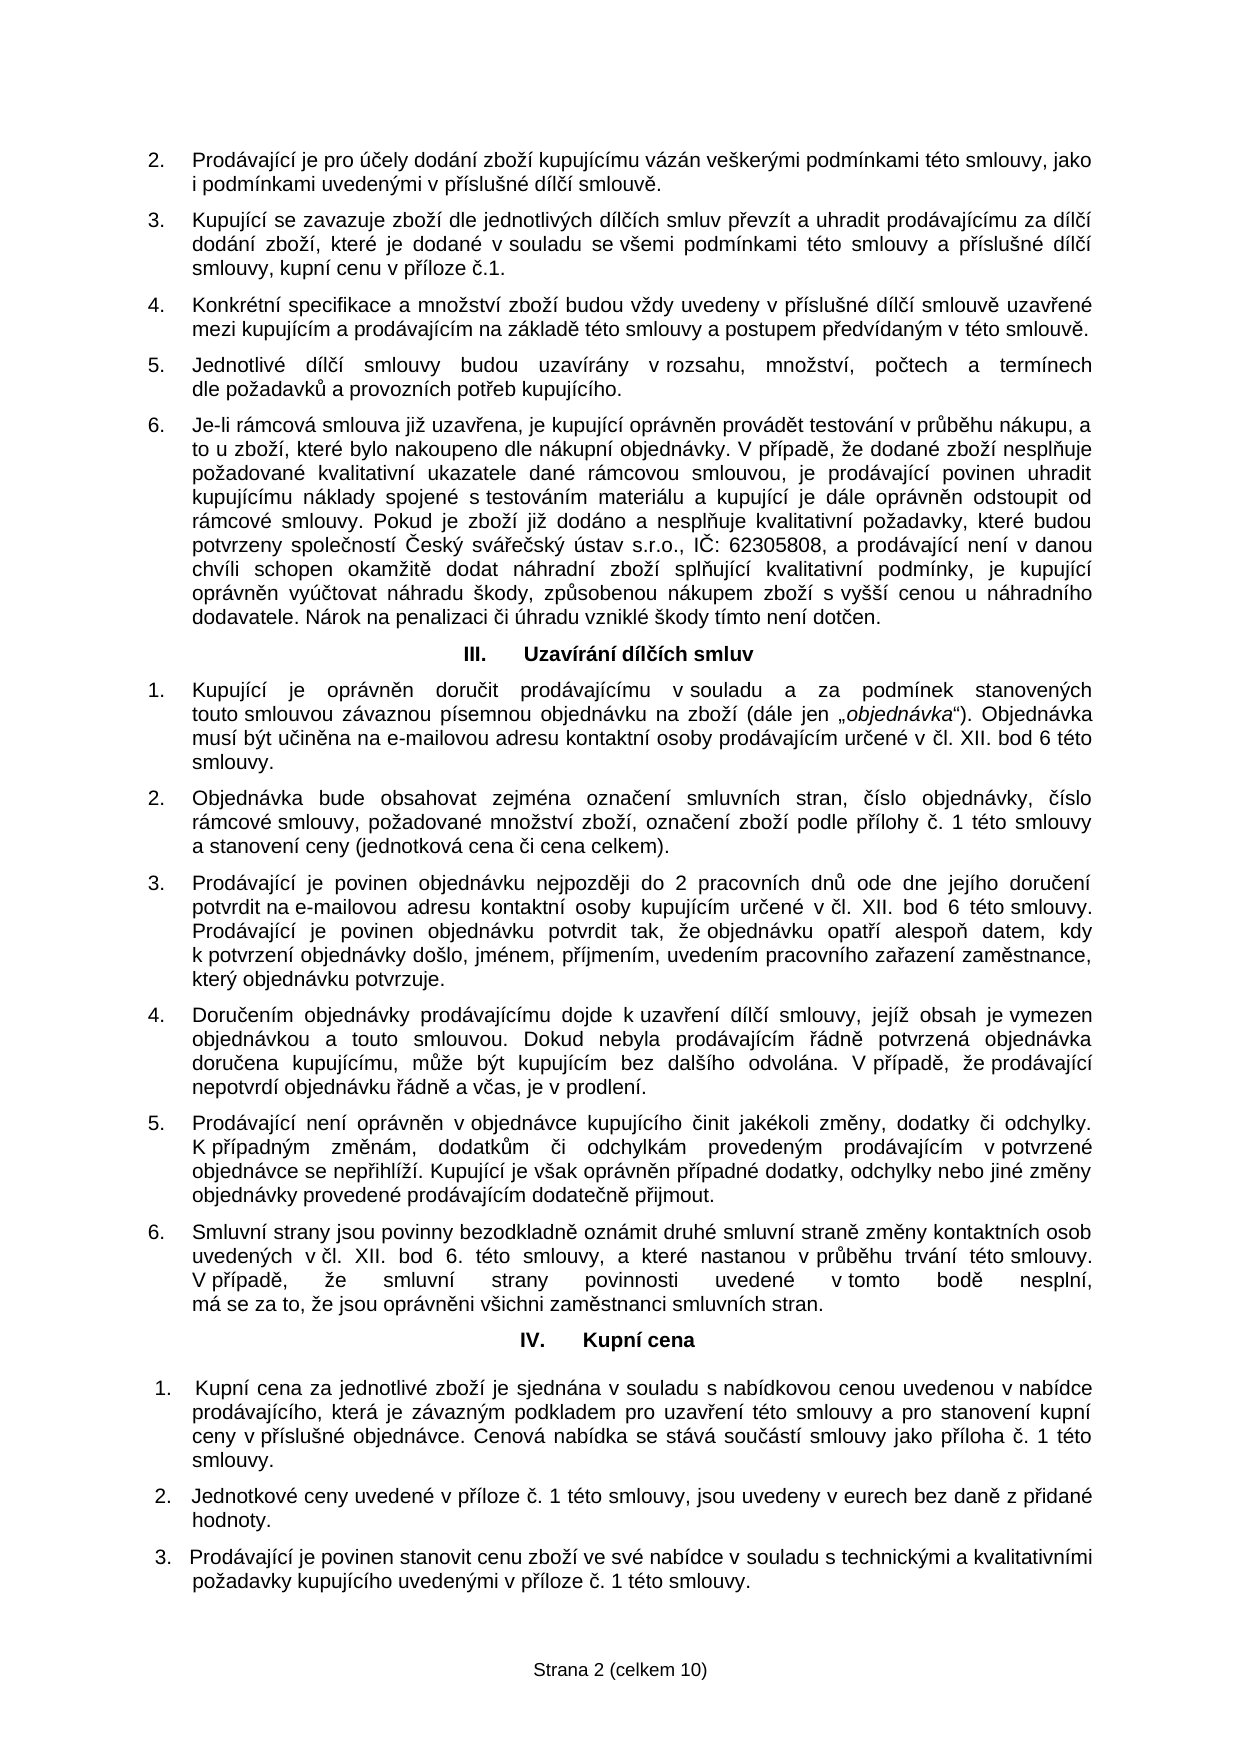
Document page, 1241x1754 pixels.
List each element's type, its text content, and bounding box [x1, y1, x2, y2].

list Prodávající je pro účely dodání zboží kupujícímu vázán veškerými podmínkami této smlouvy, jako i podmínkami uvedenými v příslušné dílčí smlouvě. [148, 148, 1093, 196]
list Uzavírání dílčích smluv [148, 641, 1093, 665]
list Je-li rámcová smlouva již uzavřena, je kupující oprávněn provádět testování v průběhu nákupu, a to u zboží, které bylo nakoupeno dle nákupní objednávky. V případě, že dodané zboží nesplňuje požadované kvalitativní ukazatele dané rámcovou smlouvou, je prodávající povinen uhradit kupujícímu náklady spojené s testováním materiálu a kupující je dále oprávněn odstoupit od rámcové smlouvy. Pokud je zboží již dodáno a nesplňuje kvalitativní požadavky, které budou potvrzeny společností Český svářečský ústav s.r.o., IČ: 62305808, a prodávající není v danou chvíli schopen okamžitě dodat náhradní zboží splňující kvalitativní podmínky, je kupující oprávněn vyúčtovat náhradu škody, způsobenou nákupem zboží s vyšší cenou u náhradního dodavatele. Nárok na penalizaci či úhradu vzniklé škody tímto není dotčen. [148, 413, 1093, 629]
list Kupující je oprávněn doručit prodávajícímu v souladu a za podmínek stanovených touto smlouvou závaznou písemnou objednávku na zboží (dále jen „objednávka“). Objednávka musí být učiněna na e-mailovou adresu kontaktní osoby prodávajícím určené v čl. XII. bod 6 této smlouvy. [148, 678, 1093, 774]
list Doručením objednávky prodávajícímu dojde k uzavření dílčí smlouvy, jejíž obsah je vymezen objednávkou a touto smlouvou. Dokud nebyla prodávajícím řádně potvrzená objednávka doručena kupujícímu, může být kupujícím bez dalšího odvolána. V případě, že prodávající nepotvrdí objednávku řádně a včas, je v prodlení. [148, 1003, 1093, 1099]
list Konkrétní specifikace a množství zboží budou vždy uvedeny v příslušné dílčí smlouvě uzavřené mezi kupujícím a prodávajícím na základě této smlouvy a postupem předvídaným v této smlouvě. [148, 292, 1093, 340]
text 3. Prodávající je povinen stanovit cenu zboží ve své nabídce v souladu s technickými a kvalitativními požadavky kupujícího uvedenými v příloze č. 1 této smlouvy. [154, 1544, 1093, 1592]
text 2. Jednotkové ceny uvedené v příloze č. 1 této smlouvy, jsou uvedeny v eurech bez daně z přidané hodnoty. [154, 1484, 1093, 1532]
list Prodávající není oprávněn v objednávce kupujícího činit jakékoli změny, dodatky či odchylky. K případným změnám, dodatkům či odchylkám provedeným prodávajícím v potvrzené objednávce se nepřihlíží. Kupující je však oprávněn případné dodatky, odchylky nebo jiné změny objednávky provedené prodávajícím dodatečně přijmout. [148, 1111, 1093, 1207]
list Jednotlivé dílčí smlouvy budou uzavírány v rozsahu, množství, počtech a termínech dle požadavků a provozních potřeb kupujícího. [148, 353, 1093, 401]
list Smluvní strany jsou povinny bezodkladně oznámit druhé smluvní straně změny kontaktních osob uvedených v čl. XII. bod 6. této smlouvy, a které nastanou v průběhu trvání této smlouvy. V případě, že smluvní strany povinnosti uvedené v tomto bodě nesplní, má se za to, že jsou oprávněni všichni zaměstnanci smluvních stran. [148, 1219, 1093, 1315]
list Objednávka bude obsahovat zejména označení smluvních stran, číslo objednávky, číslo rámcové smlouvy, požadované množství zboží, označení zboží podle přílohy č. 1 této smlouvy a stanovení ceny (jednotková cena či cena celkem). [148, 786, 1093, 858]
text 1. Kupní cena za jednotlivé zboží je sjednána v souladu s nabídkovou cenou uvedenou v nabídce prodávajícího, která je závazným podkladem pro uzavření této smlouvy a pro stanovení kupní ceny v příslušné objednávce. Cenová nabídka se stává součástí smlouvy jako příloha č. 1 této smlouvy. [154, 1376, 1093, 1472]
list Kupující se zavazuje zboží dle jednotlivých dílčích smluv převzít a uhradit prodávajícímu za dílčí dodání zboží, které je dodané v souladu se všemi podmínkami této smlouvy a příslušné dílčí smlouvy, kupní cenu v příloze č.1. [148, 208, 1093, 280]
list Prodávající je povinen objednávku nejpozději do 2 pracovních dnů ode dne jejího doručení potvrdit na e-mailovou adresu kontaktní osoby kupujícím určené v čl. XII. bod 6 této smlouvy. Prodávající je povinen objednávku potvrdit tak, že objednávku opatří alespoň datem, kdy k potvrzení objednávky došlo, jménem, příjmením, uvedením pracovního zařazení zaměstnance, který objednávku potvrzuje. [148, 871, 1093, 990]
list Kupní cena [148, 1328, 1093, 1352]
